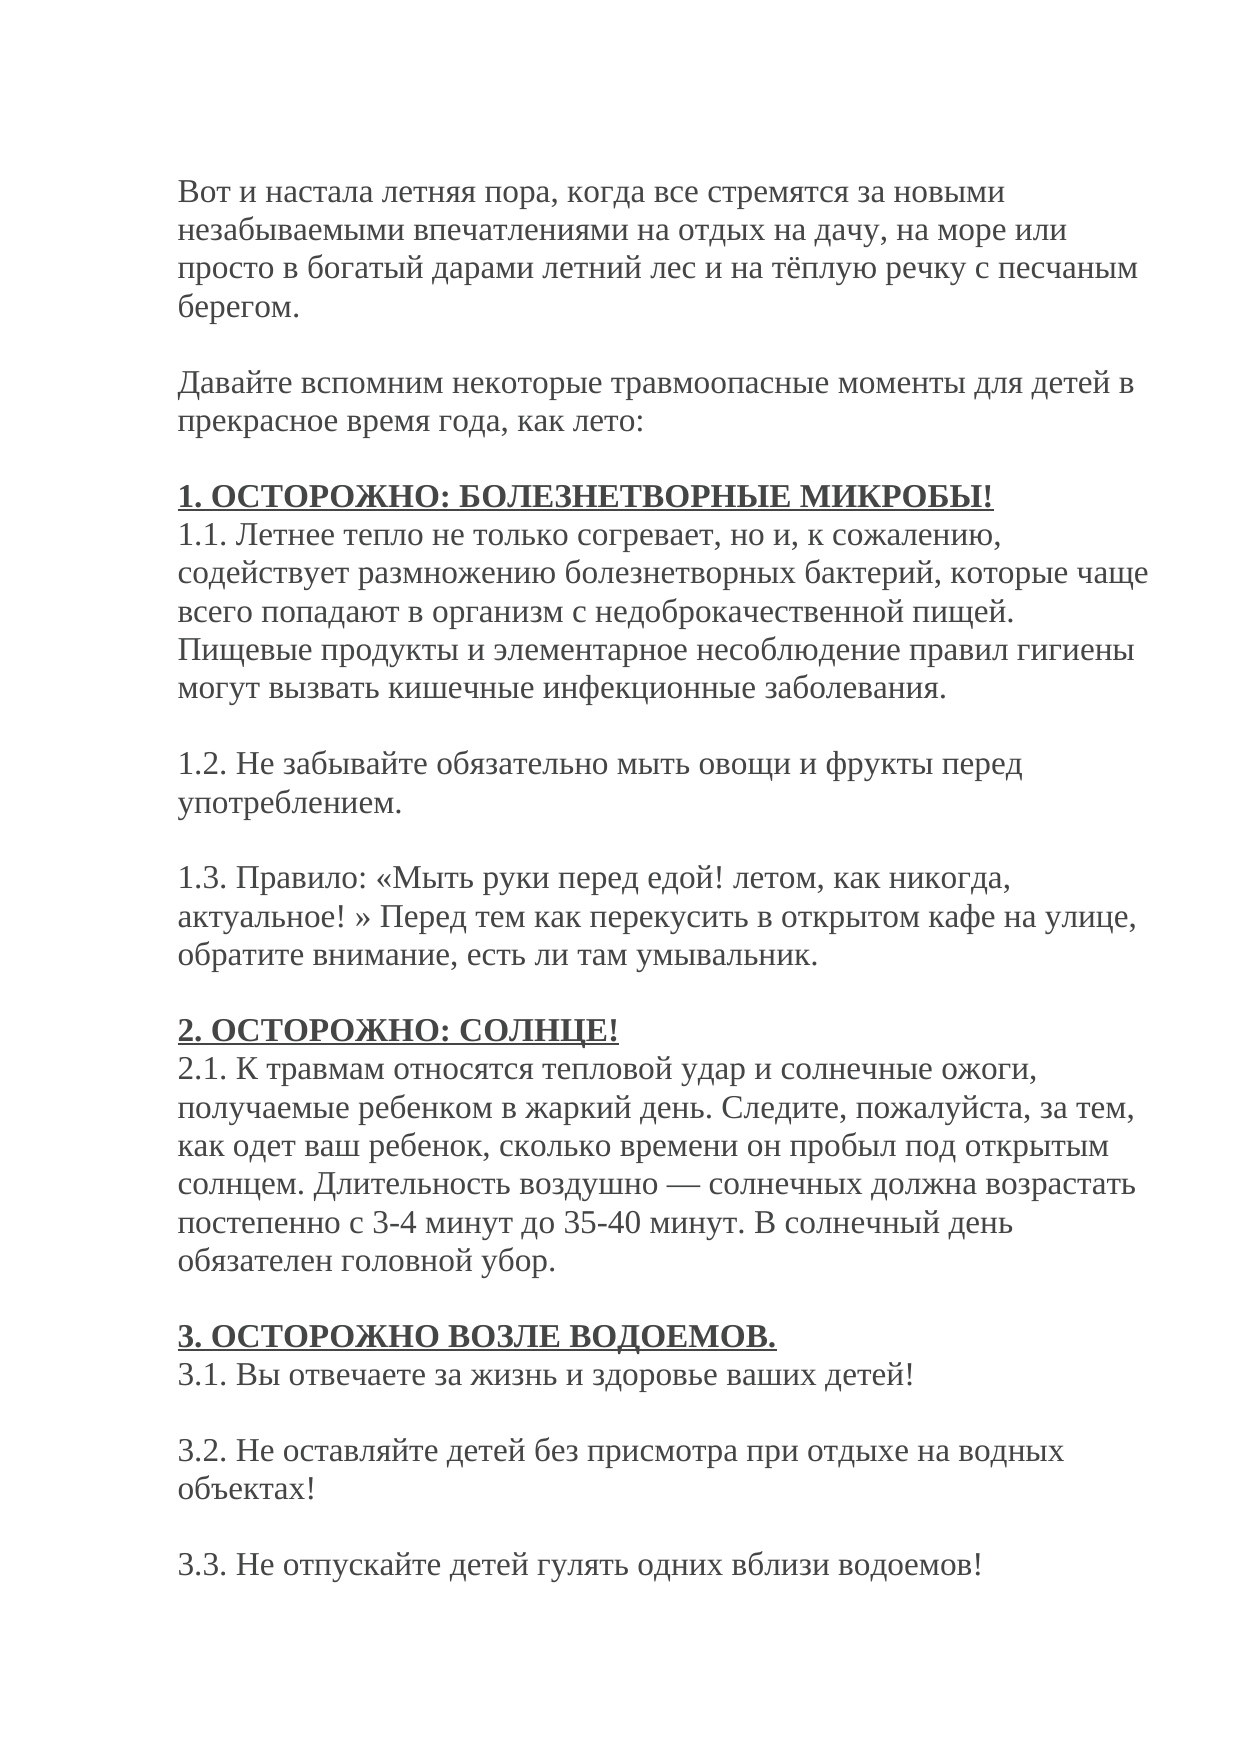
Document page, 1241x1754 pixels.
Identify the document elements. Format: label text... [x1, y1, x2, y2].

text Давайте вспомним некоторые травмоопасные моменты для детей в прекрасное время года, как лето: [177, 362, 1152, 439]
text 2. ОСТОРОЖНО: СОЛНЦЕ! [177, 1010, 1152, 1049]
text Вот и настала летняя пора, когда все стремятся за новыми незабываемыми впечатлениями на отдых на дачу, на море или просто в богатый дарами летний лес и на тёплую речку с песчаным берегом. [177, 171, 1152, 324]
text 1.2. Не забывайте обязательно мыть овощи и фрукты перед употреблением. [177, 744, 1152, 820]
text 3.1. Вы отвечаете за жизнь и здоровье ваших детей! [177, 1354, 1152, 1393]
text 3. ОСТОРОЖНО ВОЗЛЕ ВОДОЕМОВ. [177, 1316, 1152, 1354]
text 3.3. Не отпускайте детей гулять одних вблизи водоемов! [177, 1544, 1152, 1583]
text 1.1. Летнее тепло не только согревает, но и, к сожалению, содействует размножению болезнетворных бактерий, которые чаще всего попадают в организм с недоброкачественной пищей. Пищевые продукты и элементарное несоблюдение правил гигиены могут вызвать кишечные инфекционные заболевания. [177, 514, 1152, 706]
text 1.3. Правило: «Мыть руки перед едой! летом, как никогда, актуальное! » Перед тем как перекусить в открытом кафе на улице, обратите внимание, есть ли там умывальник. [177, 858, 1152, 973]
text 2.1. К травмам относятся тепловой удар и солнечные ожоги, получаемые ребенком в жаркий день. Следите, пожалуйста, за тем, как одет ваш ребенок, сколько времени он пробыл под открытым солнцем. Длительность воздушно — солнечных должна возрастать постепенно с 3-4 минут до 35-40 минут. В солнечный день обязателен головной убор. [177, 1049, 1152, 1279]
text 1. ОСТОРОЖНО: БОЛЕЗНЕТВОРНЫЕ МИКРОБЫ! [177, 476, 1152, 514]
text 3.2. Не оставляйте детей без присмотра при отдыхе на водных объектах! [177, 1430, 1152, 1507]
